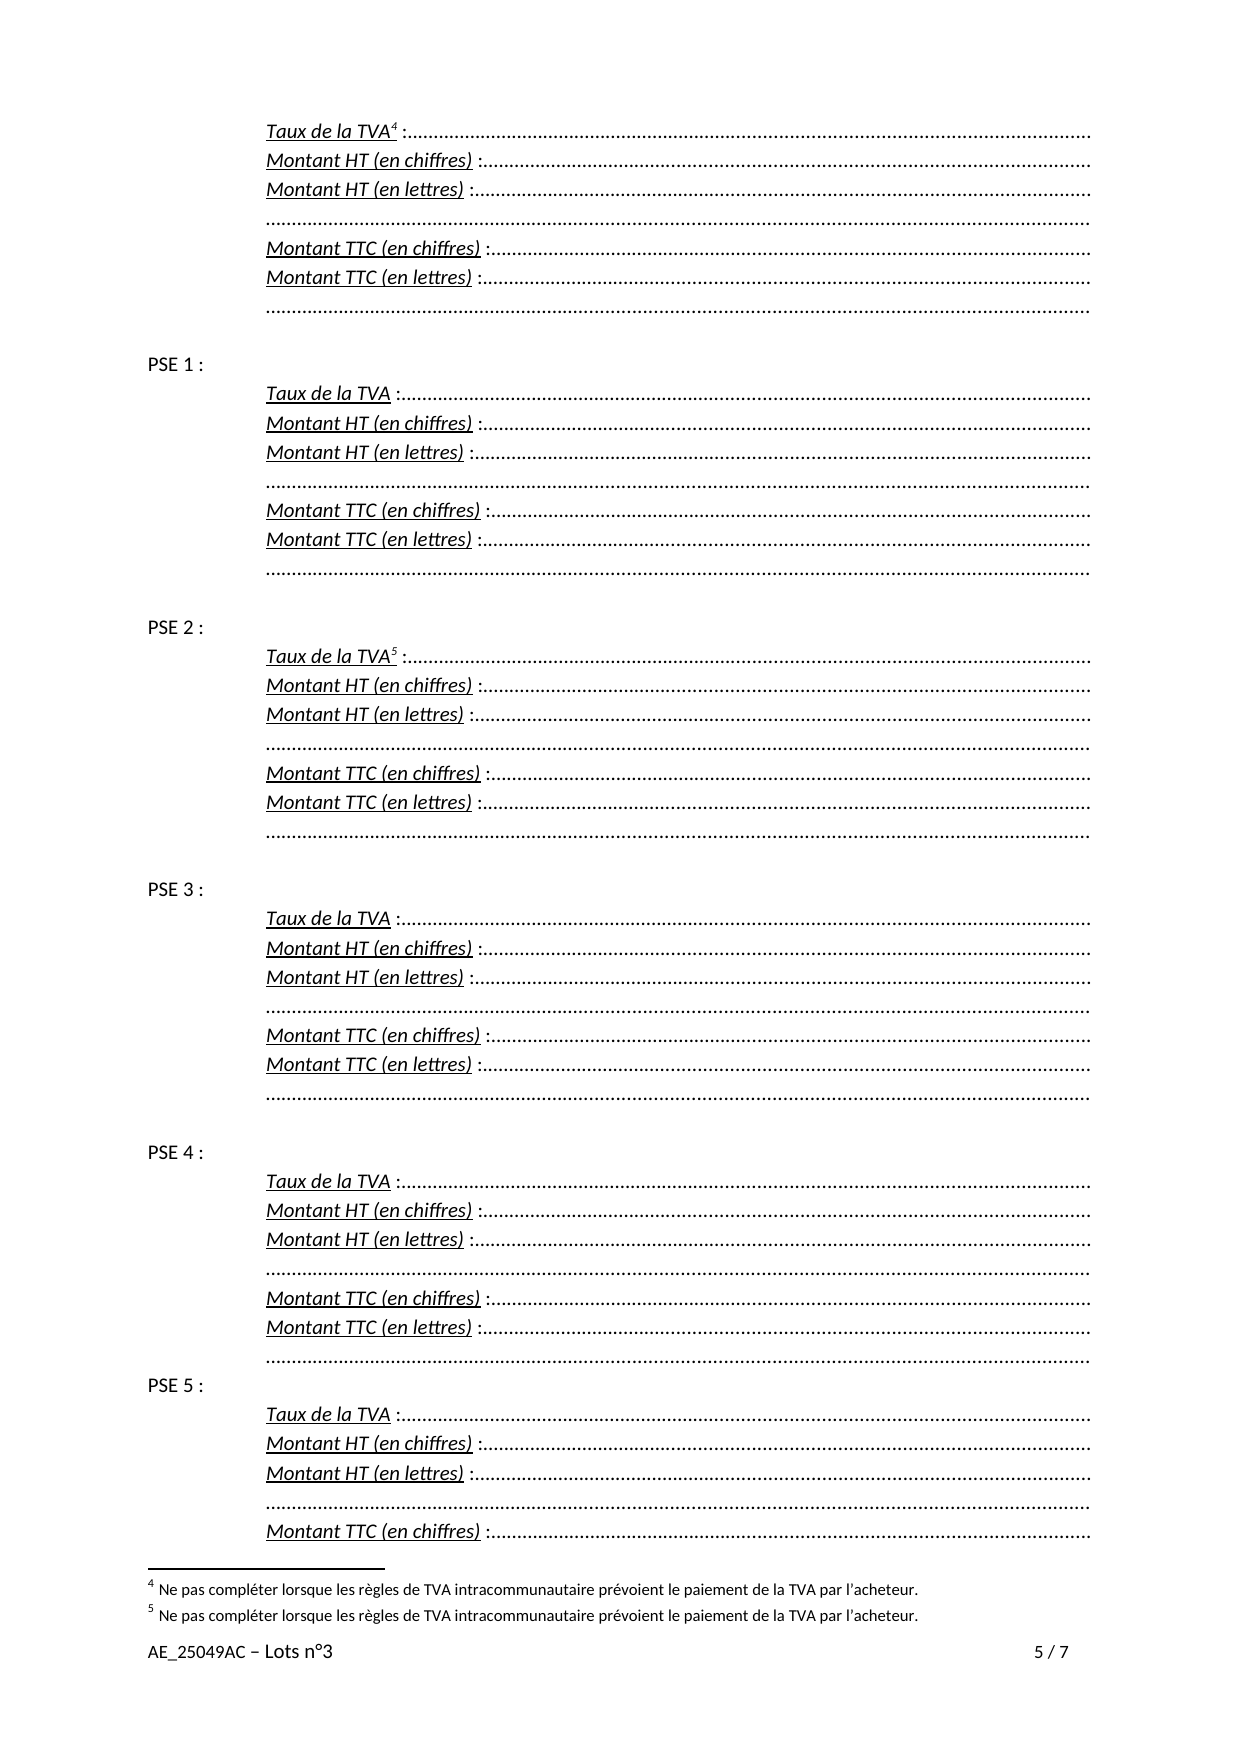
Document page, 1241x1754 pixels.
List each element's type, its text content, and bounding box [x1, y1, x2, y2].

list PSE 3 : [148, 876, 1092, 902]
list Montant HT (en lettres) : [266, 1460, 1092, 1485]
list Montant HT (en chiffres) : [266, 1431, 1092, 1456]
list Taux de la TVA : [266, 1401, 1092, 1427]
list Montant TTC (en lettres) : [266, 1314, 1092, 1339]
list Montant HT (en chiffres) : [266, 935, 1092, 960]
list Montant TTC (en chiffres) : [266, 760, 1092, 785]
list Montant HT (en chiffres) : [266, 147, 1092, 173]
list Montant TTC (en chiffres) : [266, 1022, 1092, 1048]
list PSE 1 : [148, 351, 1092, 377]
list PSE 4 : [148, 1139, 1092, 1164]
list Montant TTC (en lettres) : [266, 264, 1092, 289]
list Montant TTC (en chiffres) : [266, 1285, 1092, 1310]
list Montant HT (en lettres) : [266, 964, 1092, 989]
list PSE 5 : [148, 1372, 1092, 1398]
list PSE 2 : [148, 614, 1092, 639]
list Montant HT (en chiffres) : [266, 1197, 1092, 1223]
list Montant HT (en lettres) : [266, 176, 1092, 202]
list Montant TTC (en lettres) : [266, 526, 1092, 552]
list Montant HT (en lettres) : [266, 1226, 1092, 1252]
list Taux de la TVA : [266, 118, 1092, 143]
list Montant TTC (en chiffres) : [266, 1518, 1092, 1543]
list Taux de la TVA : [266, 381, 1092, 406]
list Taux de la TVA : [266, 1168, 1092, 1193]
list Montant HT (en chiffres) : [266, 672, 1092, 698]
list Taux de la TVA : [266, 643, 1092, 668]
list Montant TTC (en chiffres) : [266, 497, 1092, 523]
list Montant HT (en lettres) : [266, 439, 1092, 464]
list Montant TTC (en lettres) : [266, 789, 1092, 814]
list Montant HT (en lettres) : [266, 701, 1092, 727]
list Montant TTC (en chiffres) : [266, 235, 1092, 260]
list Montant TTC (en lettres) : [266, 1051, 1092, 1077]
list Taux de la TVA : [266, 906, 1092, 931]
list Montant HT (en chiffres) : [266, 410, 1092, 435]
